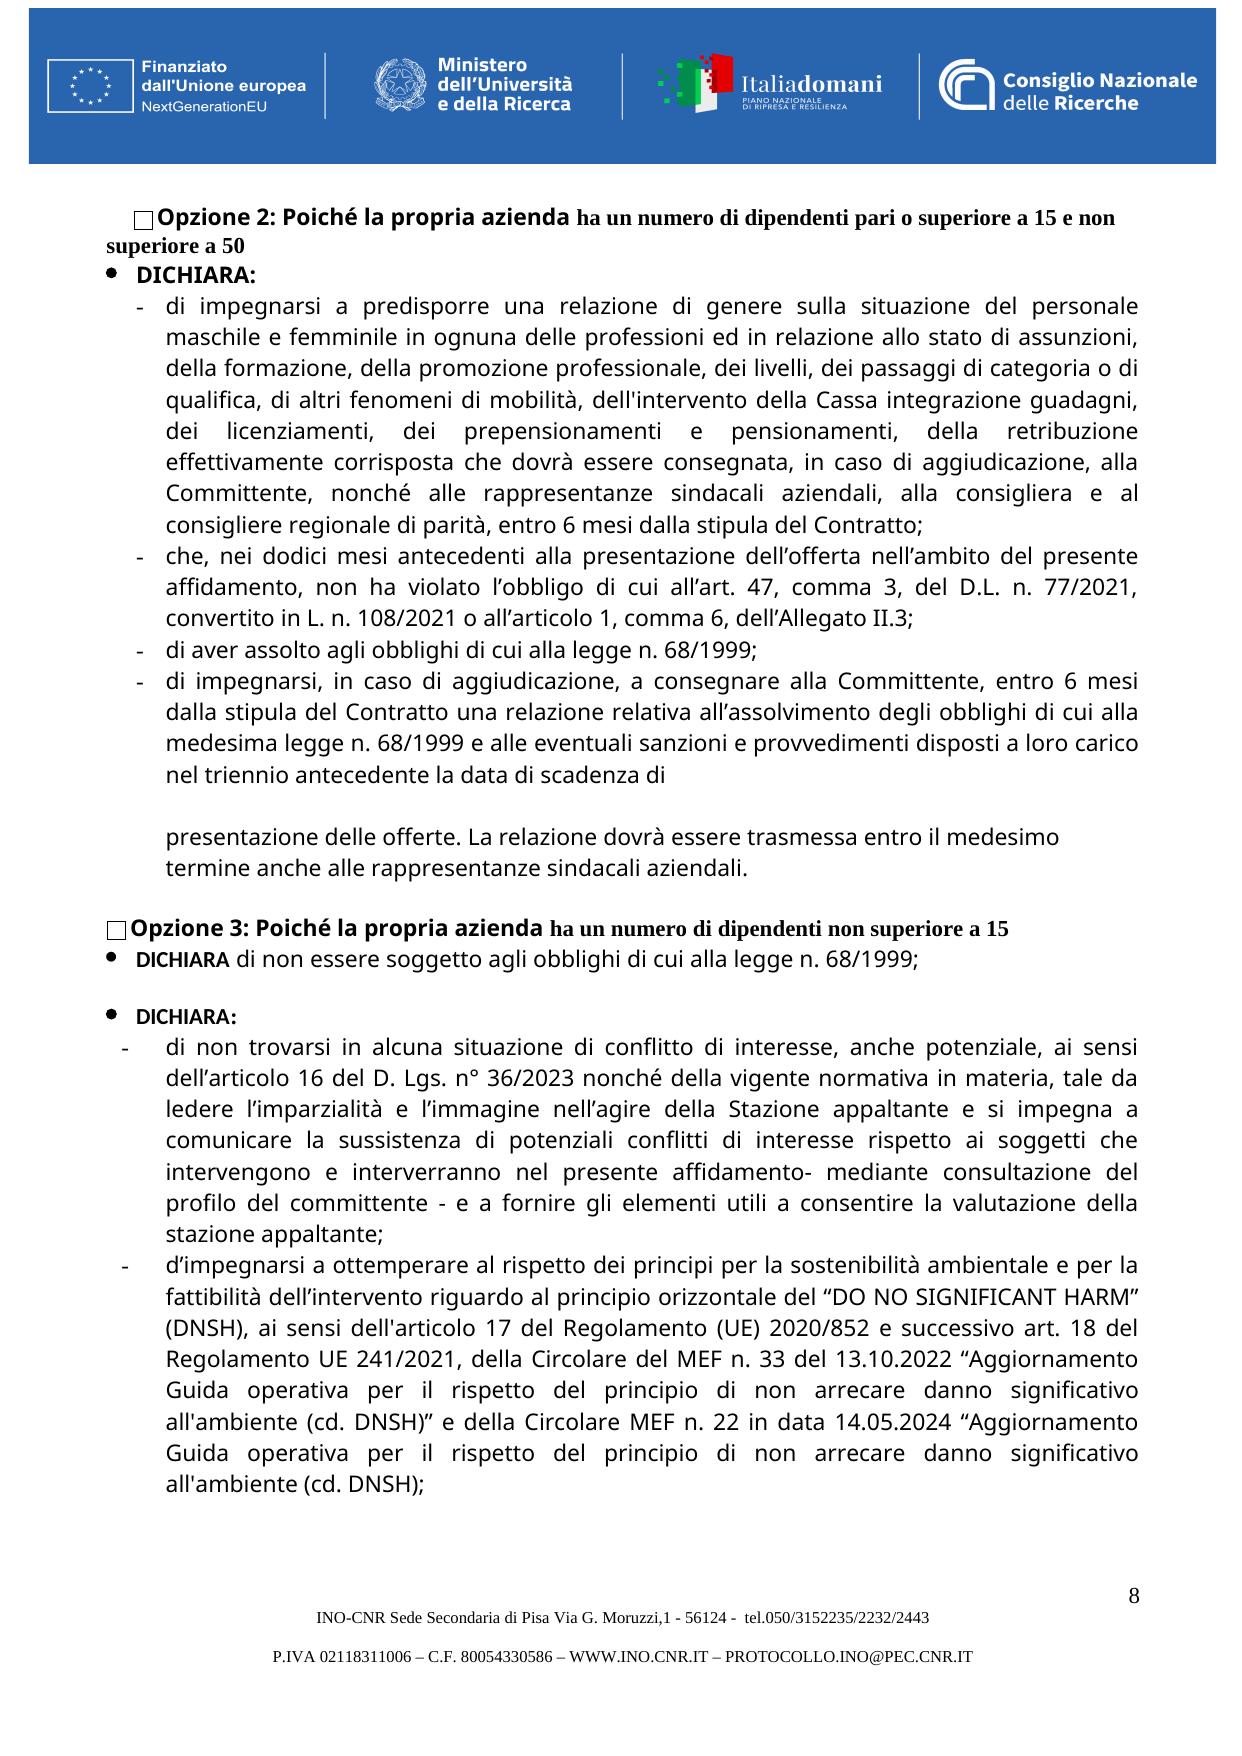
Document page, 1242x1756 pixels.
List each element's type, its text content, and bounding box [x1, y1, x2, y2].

list di impegnarsi a predisporre una relazione di genere sulla situazione del personale maschile e femminile in ognuna delle professioni ed in relazione allo stato di assunzioni, della formazione, della promozione professionale, dei livelli, dei passaggi di categoria o di qualifica, di altri fenomeni di mobilità, dell'intervento della Cassa integrazione guadagni, dei licenziamenti, dei prepensionamenti e pensionamenti, della retribuzione effettivamente corrisposta che dovrà essere consegnata, in caso di aggiudicazione, alla Committente, nonché alle rappresentanze sindacali aziendali, alla consigliera e al consigliere regionale di parità, entro 6 mesi dalla stipula del Contratto; [136, 290, 1139, 540]
text Opzione 3: Poiché la propria azienda ha un numero di dipendenti non superiore a 15 [106, 912, 1139, 943]
list di non trovarsi in alcuna situazione di conflitto di interesse, anche potenziale, ai sensi dell’articolo 16 del D. Lgs. n° 36/2023 nonché della vigente normativa in materia, tale da ledere l’imparzialità e l’immagine nell’agire della Stazione appaltante e si impegna a comunicare la sussistenza di potenziali conflitti di interesse rispetto ai soggetti che intervengono e interverranno nel presente affidamento- mediante consultazione del profilo del committente - e a fornire gli elementi utili a consentire la valutazione della stazione appaltante; [121, 1031, 1139, 1249]
picture [28, 8, 1217, 164]
list Opzione 2: Poiché la propria azienda ha un numero di dipendenti pari o superiore a 15 e non superiore a 50 [69, 201, 1139, 258]
list di aver assolto agli obblighi di cui alla legge n. 68/1999; [136, 633, 1139, 665]
list DICHIARA di non essere soggetto agli obblighi di cui alla legge n. 68/1999; [106, 943, 1139, 974]
list presentazione delle offerte. La relazione dovrà essere trasmessa entro il medesimo termine anche alle rappresentanze sindacali aziendali. [165, 821, 1139, 883]
list d’impegnarsi a ottemperare al rispetto dei principi per la sostenibilità ambientale e per la fattibilità dell’intervento riguardo al principio orizzontale del “DO NO SIGNIFICANT HARM” (DNSH), ai sensi dell'articolo 17 del Regolamento (UE) 2020/852 e successivo art. 18 del Regolamento UE 241/2021, della Circolare del MEF n. 33 del 13.10.2022 “Aggiornamento Guida operativa per il rispetto del principio di non arrecare danno significativo all'ambiente (cd. DNSH)” e della Circolare MEF n. 22 in data 14.05.2024 “Aggiornamento Guida operativa per il rispetto del principio di non arrecare danno significativo all'ambiente (cd. DNSH); [121, 1249, 1139, 1499]
list DICHIARA: [106, 1002, 1139, 1031]
list DICHIARA: [106, 258, 1139, 290]
list di impegnarsi, in caso di aggiudicazione, a consegnare alla Committente, entro 6 mesi dalla stipula del Contratto una relazione relativa all’assolvimento degli obblighi di cui alla medesima legge n. 68/1999 e alle eventuali sanzioni e provvedimenti disposti a loro carico nel triennio antecedente la data di scadenza di [136, 665, 1139, 790]
list che, nei dodici mesi antecedenti alla presentazione dell’offerta nell’ambito del presente affidamento, non ha violato l’obbligo di cui all’art. 47, comma 3, del D.L. n. 77/2021, convertito in L. n. 108/2021 o all’articolo 1, comma 6, dell’Allegato II.3; [136, 540, 1139, 633]
